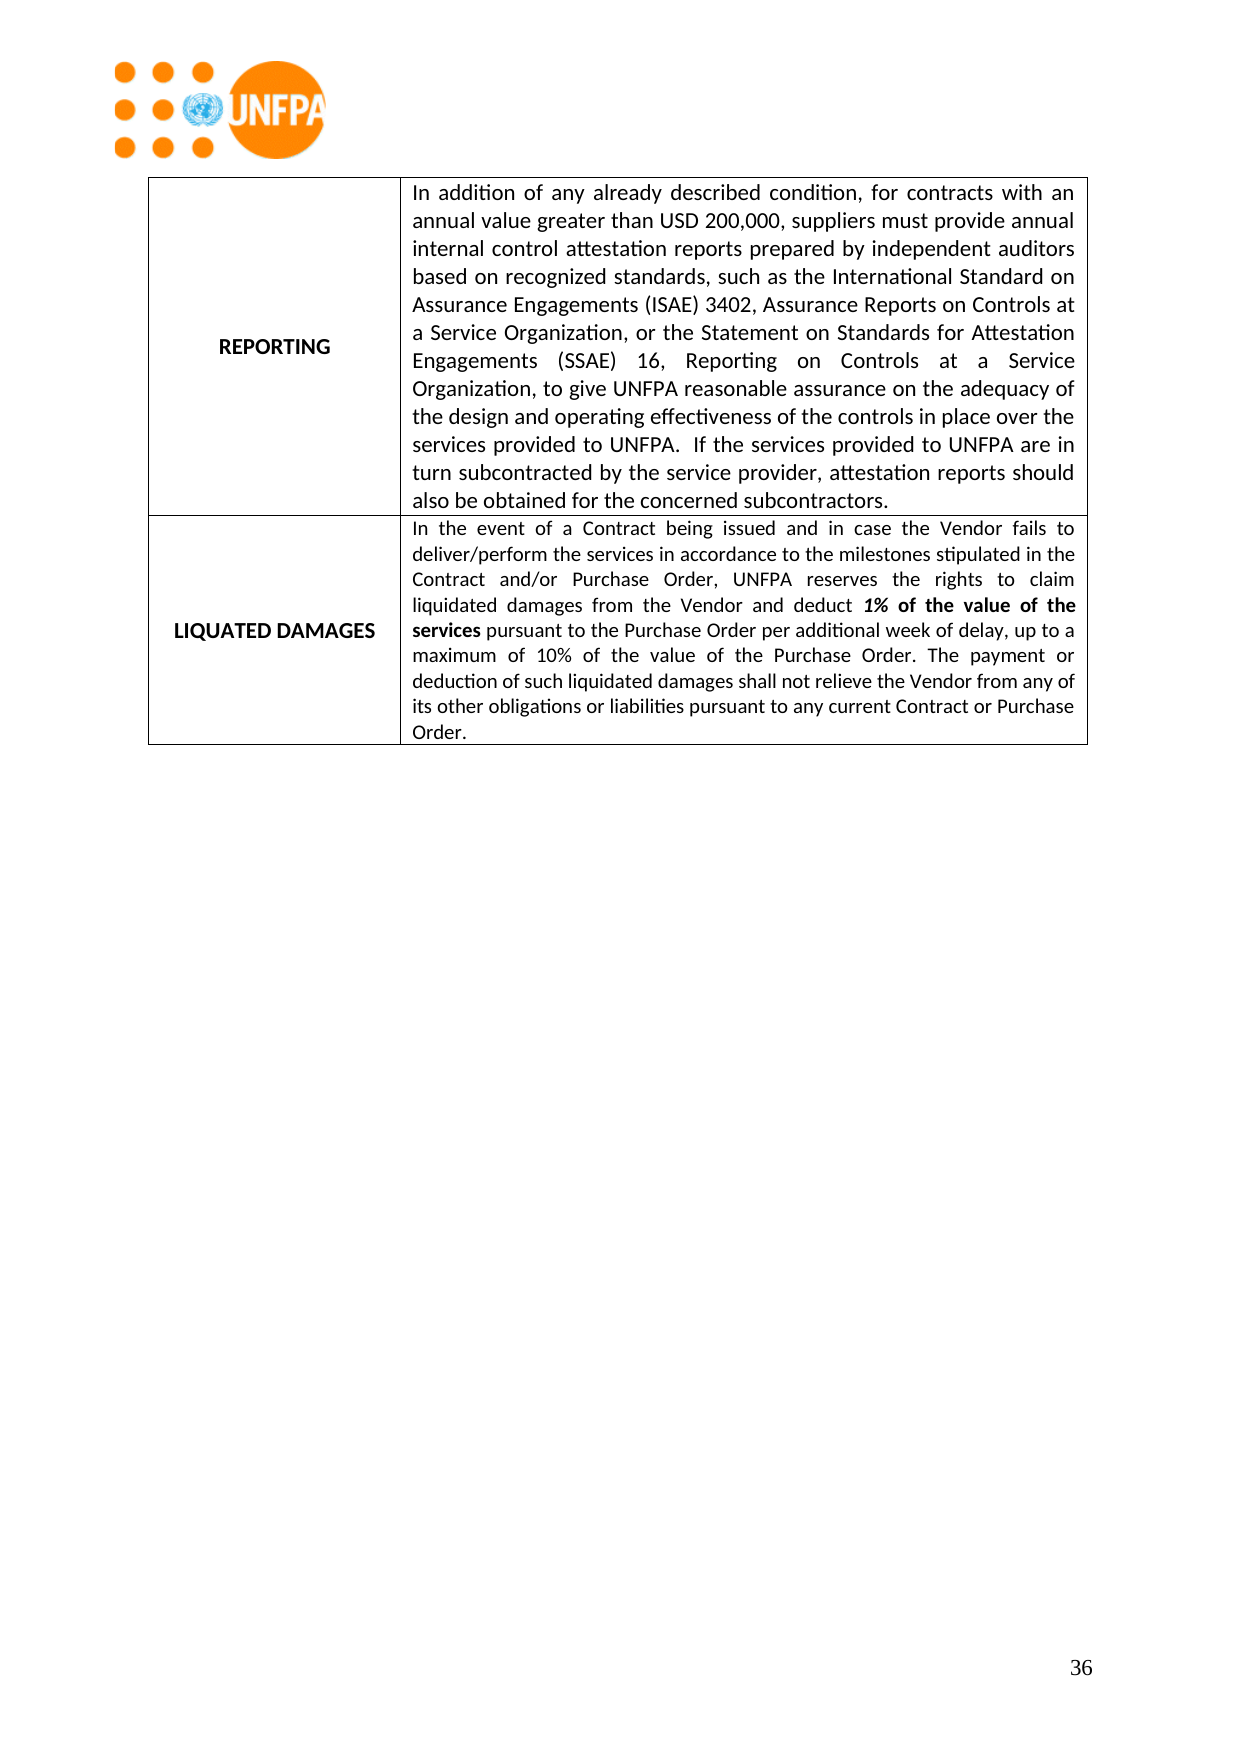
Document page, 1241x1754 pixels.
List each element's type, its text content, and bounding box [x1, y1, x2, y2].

picture [114, 61, 326, 159]
table_cell In the event of a Contract being issued and in case the Vendor fails to deliver/perform the services in accordance to the milestones stipulated in the Contract and/or Purchase Order, UNFPA reserves the rights to claim liquidated damages from the Vendor and deduct 1% of the value of the services pursuant to the Purchase Order per additional week of delay, up to a maximum of 10% of the value of the Purchase Order. The payment or deduction of such liquidated damages shall not relieve the Vendor from any of its other obligations or liabilities pursuant to any current Contract or Purchase Order. [401, 516, 1087, 744]
table_cell LIQUATED DAMAGES [149, 516, 400, 744]
table_cell In addition of any already described condition, for contracts with an annual value greater than USD 200,000, suppliers must provide annual internal control attestation reports prepared by independent auditors based on recognized standards, such as the International Standard on Assurance Engagements (ISAE) 3402, Assurance Reports on Controls at a Service Organization, or the Statement on Standards for Attestation Engagements (SSAE) 16, Reporting on Controls at a Service Organization, to give UNFPA reasonable assurance on the adequacy of the design and operating effectiveness of the controls in place over the services provided to UNFPA. If the services provided to UNFPA are in turn subcontracted by the service provider, attestation reports should also be obtained for the concerned subcontractors. [401, 178, 1087, 514]
table_cell REPORTING [149, 178, 400, 514]
